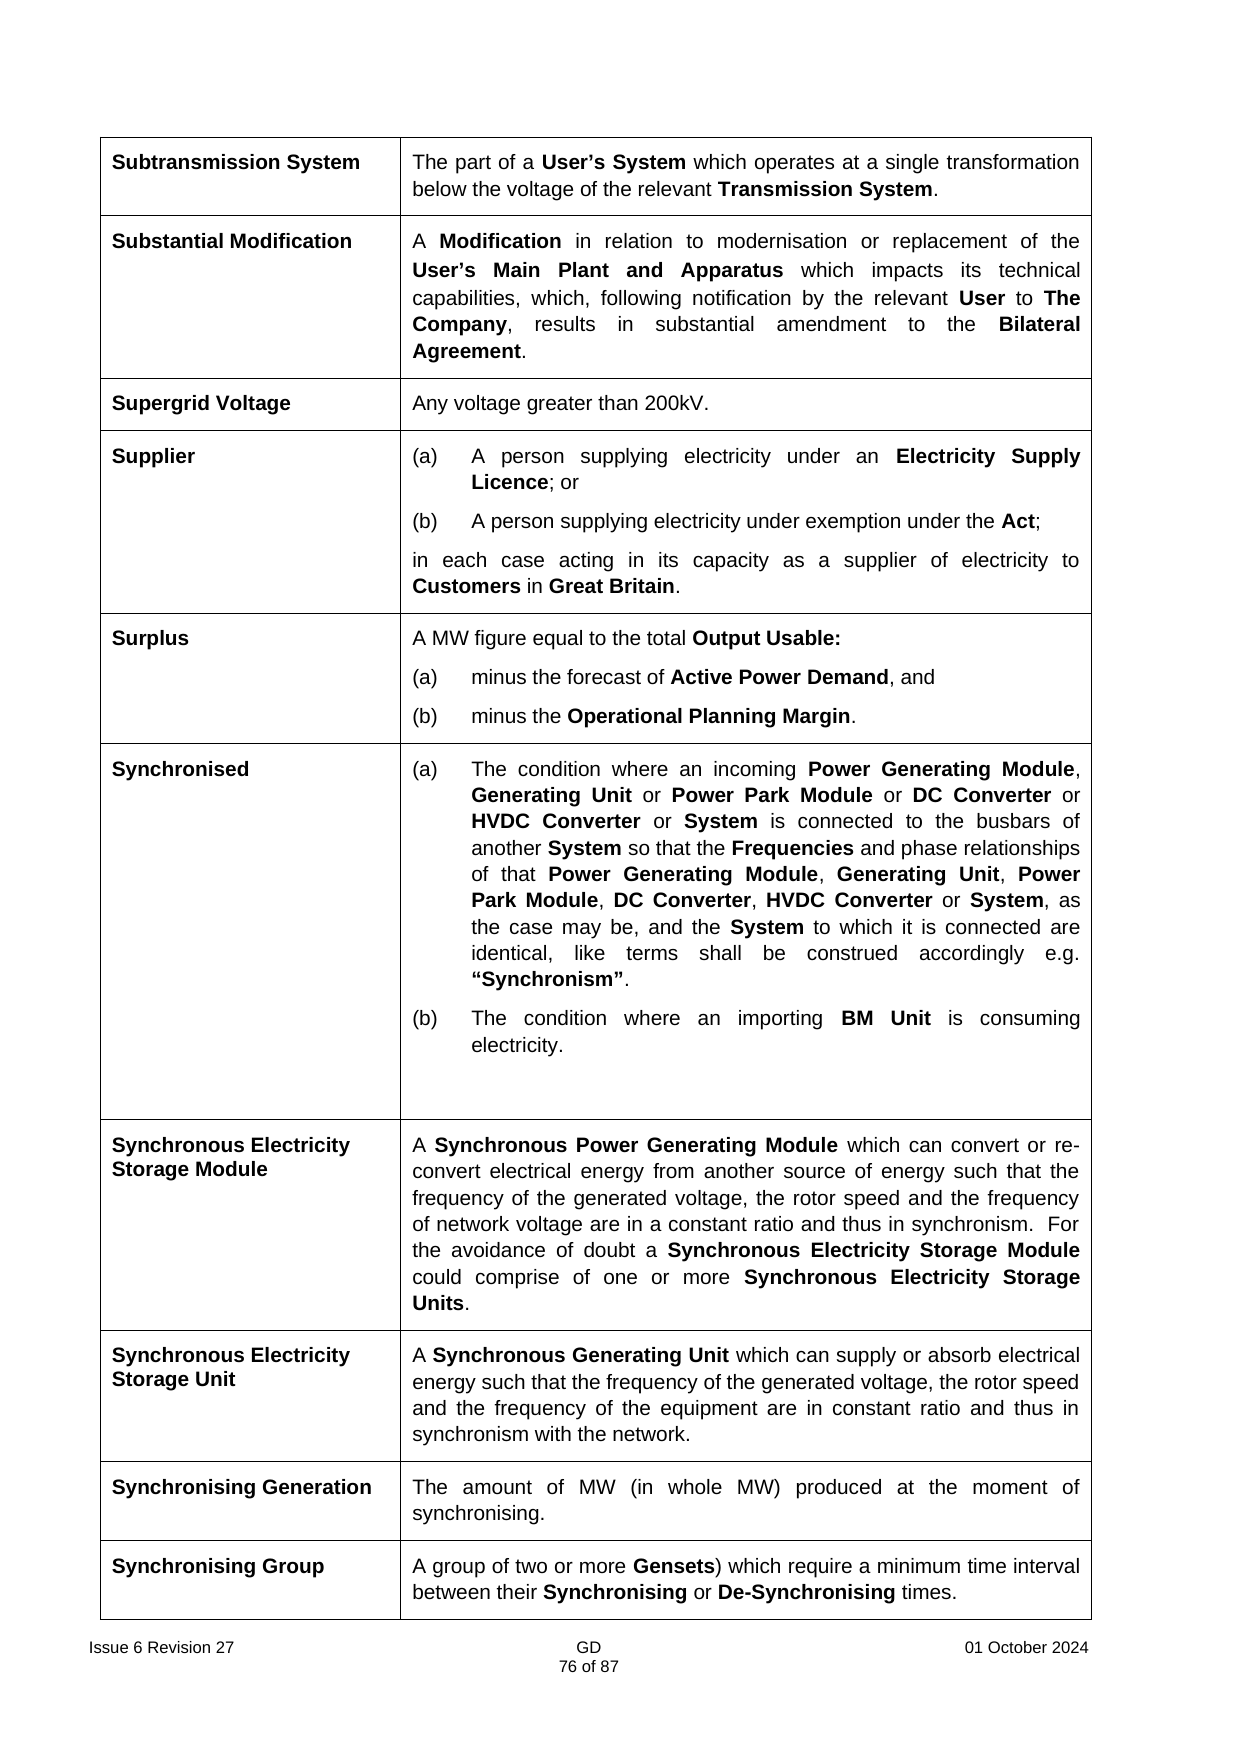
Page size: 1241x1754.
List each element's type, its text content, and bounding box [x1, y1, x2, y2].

table_cell Synchronous Electricity Storage Unit [101, 1331, 400, 1461]
table_cell Synchronised [101, 744, 400, 1119]
table_cell The part of a User’s System which operates at a single transformation below the voltage of the relevant Transmission System. [401, 138, 1091, 215]
table_cell Surplus [101, 614, 400, 743]
table_cell Supplier [101, 431, 400, 613]
table_cell (a) The condition where an incoming Power Generating Module, Generating Unit or Power Park Module or DC Converter or HVDC Converter or System is connected to the busbars of another System so that the Frequencies and phase relationships of that Power Generating Module, Generating Unit, Power Park Module, DC Converter, HVDC Converter or System, as the case may be, and the System to which it is connected are identical, like terms shall be construed accordingly e.g. “Synchronism”. (b) The condition where an importing BM Unit is consuming electricity. [401, 744, 1091, 1119]
table_cell A group of two or more Gensets) which require a minimum time interval between their Synchronising or De-Synchronising times. [401, 1541, 1091, 1619]
table_cell Subtransmission System [101, 138, 400, 215]
table_cell Synchronous Electricity Storage Module [101, 1120, 400, 1330]
table_cell (a) A person supplying electricity under an Electricity Supply Licence; or (b) A person supplying electricity under exemption under the Act; in each case acting in its capacity as a supplier of electricity to Customers in Great Britain. [401, 431, 1091, 613]
table_cell A MW figure equal to the total Output Usable: (a) minus the forecast of Active Power Demand, and (b) minus the Operational Planning Margin. [401, 614, 1091, 743]
table_cell Substantial Modification [101, 216, 400, 377]
table_cell A Modification in relation to modernisation or replacement of the User’s Main Plant and Apparatus which impacts its technical capabilities, which, following notification by the relevant User to The Company, results in substantial amendment to the Bilateral Agreement. [401, 216, 1091, 377]
table_cell Any voltage greater than 200kV. [401, 379, 1091, 430]
table_cell Supergrid Voltage [101, 379, 400, 430]
table_cell A Synchronous Power Generating Module which can convert or re-convert electrical energy from another source of energy such that the frequency of the generated voltage, the rotor speed and the frequency of network voltage are in a constant ratio and thus in synchronism. For the avoidance of doubt a Synchronous Electricity Storage Module could comprise of one or more Synchronous Electricity Storage Units. [401, 1120, 1091, 1330]
table_cell Synchronising Generation [101, 1462, 400, 1540]
table_cell A Synchronous Generating Unit which can supply or absorb electrical energy such that the frequency of the generated voltage, the rotor speed and the frequency of the equipment are in constant ratio and thus in synchronism with the network. [401, 1331, 1091, 1461]
table_cell The amount of MW (in whole MW) produced at the moment of synchronising. [401, 1462, 1091, 1540]
table_cell Synchronising Group [101, 1541, 400, 1619]
